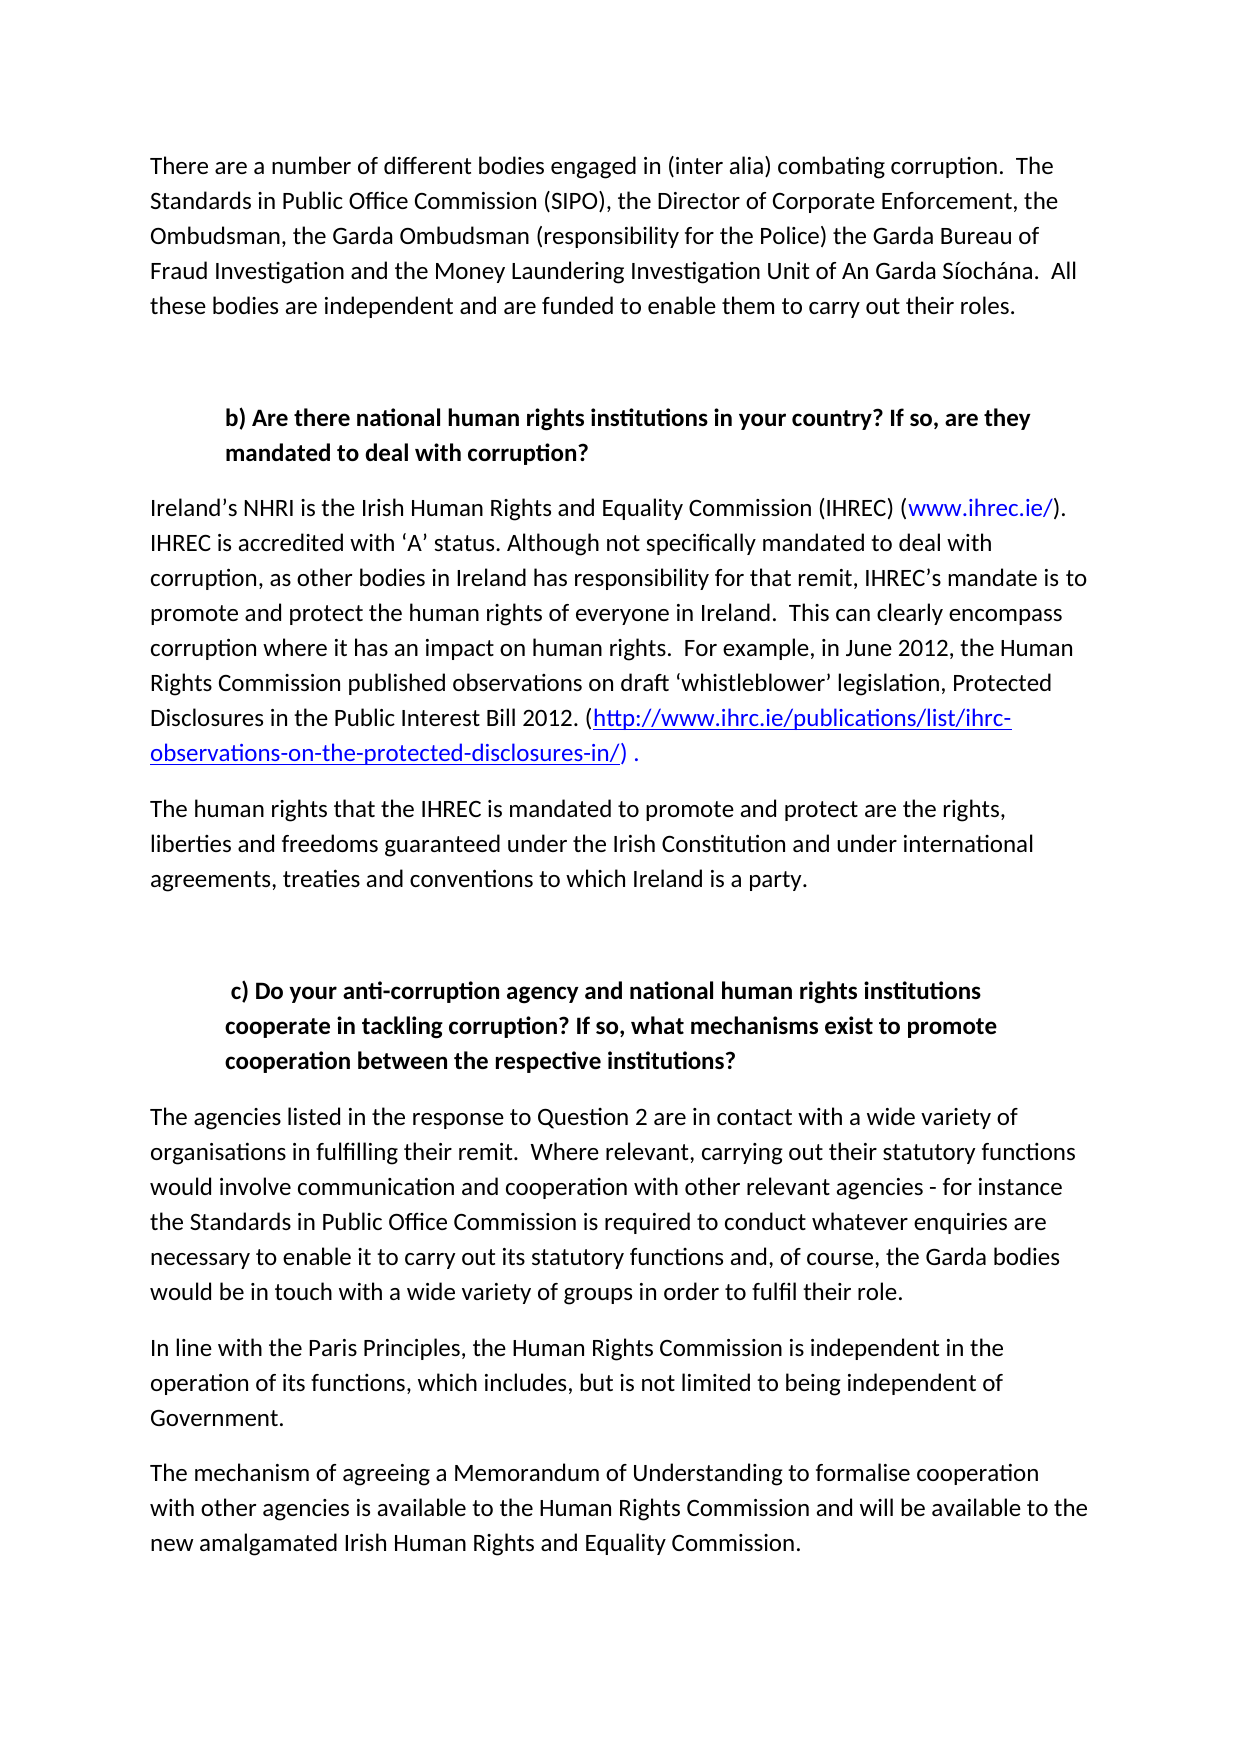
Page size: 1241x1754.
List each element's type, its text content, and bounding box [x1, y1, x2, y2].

text In line with the Paris Principles, the Human Rights Commission is independent in the operation of its functions, which includes, but is not limited to being independent of Government. [150, 1332, 1090, 1432]
text The human rights that the IHREC is mandated to promote and protect are the rights, liberties and freedoms guaranteed under the Irish Constitution and under international agreements, treaties and conventions to which Ireland is a party. [150, 793, 1090, 894]
text The mechanism of agreeing a Memorandum of Understanding to formalise cooperation with other agencies is available to the Human Rights Commission and will be available to the new amalgamated Irish Human Rights and Equality Commission. [150, 1457, 1090, 1558]
text b) Are there national human rights institutions in your country? If so, are they mandated to deal with corruption? [225, 402, 1090, 467]
text Ireland’s NHRI is the Irish Human Rights and Equality Commission (IHREC) (www.ihrec.ie/). IHREC is accredited with ‘A’ status. Although not specifically mandated to deal with corruption, as other bodies in Ireland has responsibility for that remit, IHREC’s mandate is to promote and protect the human rights of everyone in Ireland. This can clearly encompass corruption where it has an impact on human rights. For example, in June 2012, the Human Rights Commission published observations on draft ‘whistleblower’ legislation, Protected Disclosures in the Public Interest Bill 2012. (http://www.ihrc.ie/publications/list/ihrc-observations-on-the-protected-disclosures-in/) . [150, 492, 1090, 768]
text The agencies listed in the response to Question 2 are in contact with a wide variety of organisations in fulfilling their remit. Where relevant, carrying out their statutory functions would involve communication and cooperation with other relevant agencies - for instance the Standards in Public Office Commission is required to conduct whatever enquiries are necessary to enable it to carry out its statutory functions and, of course, the Garda bodies would be in touch with a wide variety of groups in order to fulfil their role. [150, 1101, 1090, 1306]
text с) Do your anti-corruption agency and national human rights institutions cooperate in tackling corruption? If so, what mechanisms exist to promote cooperation between the respective institutions? [225, 975, 1090, 1076]
text There are a number of different bodies engaged in (inter alia) combating corruption. The Standards in Public Office Commission (SIPO), the Director of Corporate Enforcement, the Ombudsman, the Garda Ombudsman (responsibility for the Police) the Garda Bureau of Fraud Investigation and the Money Laundering Investigation Unit of An Garda Síochána. All these bodies are independent and are funded to enable them to carry out their roles. [150, 150, 1090, 321]
